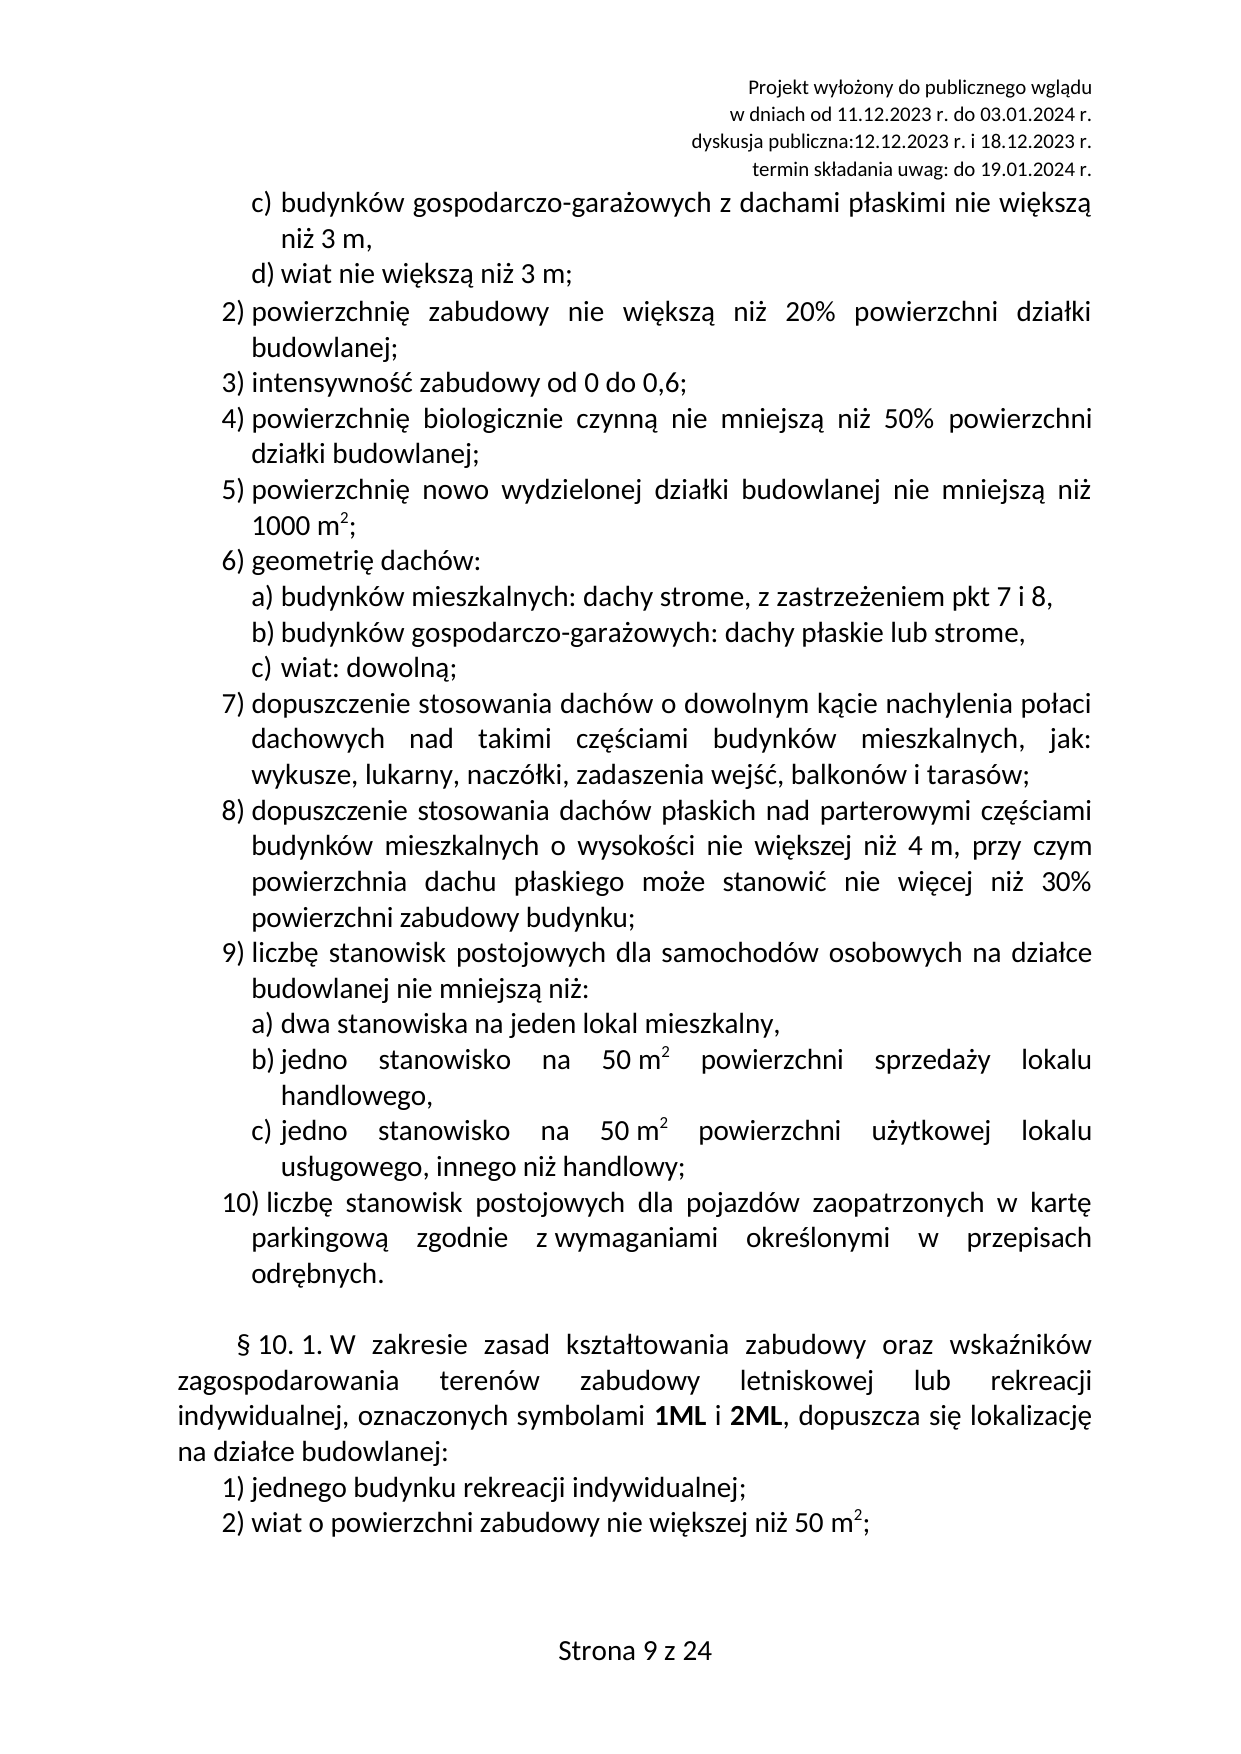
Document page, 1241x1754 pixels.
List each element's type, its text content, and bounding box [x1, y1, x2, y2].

list powierzchnię biologicznie czynną nie mniejszą niż 50% powierzchni działki budowlanej; [221, 400, 1092, 471]
list dopuszczenie stosowania dachów o dowolnym kącie nachylenia połaci dachowych nad takimi częściami budynków mieszkalnych, jak: wykusze, lukarny, naczółki, zadaszenia wejść, balkonów i tarasów; [221, 685, 1092, 792]
list jedno stanowisko na 50 m2 powierzchni sprzedaży lokalu handlowego, [251, 1041, 1092, 1112]
list wiat nie większą niż 3 m; [251, 255, 1092, 291]
list budynków gospodarczo-garażowych z dachami płaskimi nie większą niż 3 m, [251, 184, 1092, 255]
list wiat: dowolną; [251, 649, 1092, 685]
list wiat o powierzchni zabudowy nie większej niż 50 m2; [221, 1504, 1092, 1540]
list budynków gospodarczo-garażowych: dachy płaskie lub strome, [251, 614, 1092, 649]
list powierzchnię nowo wydzielonej działki budowlanej nie mniejszą niż 1000 m2; [221, 471, 1092, 542]
list intensywność zabudowy od 0 do 0,6; [221, 364, 1092, 400]
list powierzchnię zabudowy nie większą niż 20% powierzchni działki budowlanej; [221, 293, 1092, 364]
list liczbę stanowisk postojowych dla samochodów osobowych na działce budowlanej nie mniejszą niż: [221, 934, 1092, 1006]
list geometrię dachów: [221, 542, 1092, 578]
list jednego budynku rekreacji indywidualnej; [221, 1469, 1092, 1504]
list liczbę stanowisk postojowych dla pojazdów zaopatrzonych w kartę parkingową zgodnie z wymaganiami określonymi w przepisach odrębnych. [221, 1184, 1092, 1291]
list budynków mieszkalnych: dachy strome, z zastrzeżeniem pkt 7 i 8, [251, 578, 1092, 614]
text § 10. 1. W zakresie zasad kształtowania zabudowy oraz wskaźników zagospodarowania terenów zabudowy letniskowej lub rekreacji indywidualnej, oznaczonych symbolami 1ML i 2ML, dopuszcza się lokalizację na działce budowlanej: [177, 1326, 1092, 1469]
list jedno stanowisko na 50 m2 powierzchni użytkowej lokalu usługowego, innego niż handlowy; [251, 1112, 1092, 1184]
list dwa stanowiska na jeden lokal mieszkalny, [251, 1006, 1092, 1041]
list dopuszczenie stosowania dachów płaskich nad parterowymi częściami budynków mieszkalnych o wysokości nie większej niż 4 m, przy czym powierzchnia dachu płaskiego może stanowić nie więcej niż 30% powierzchni zabudowy budynku; [221, 792, 1092, 934]
